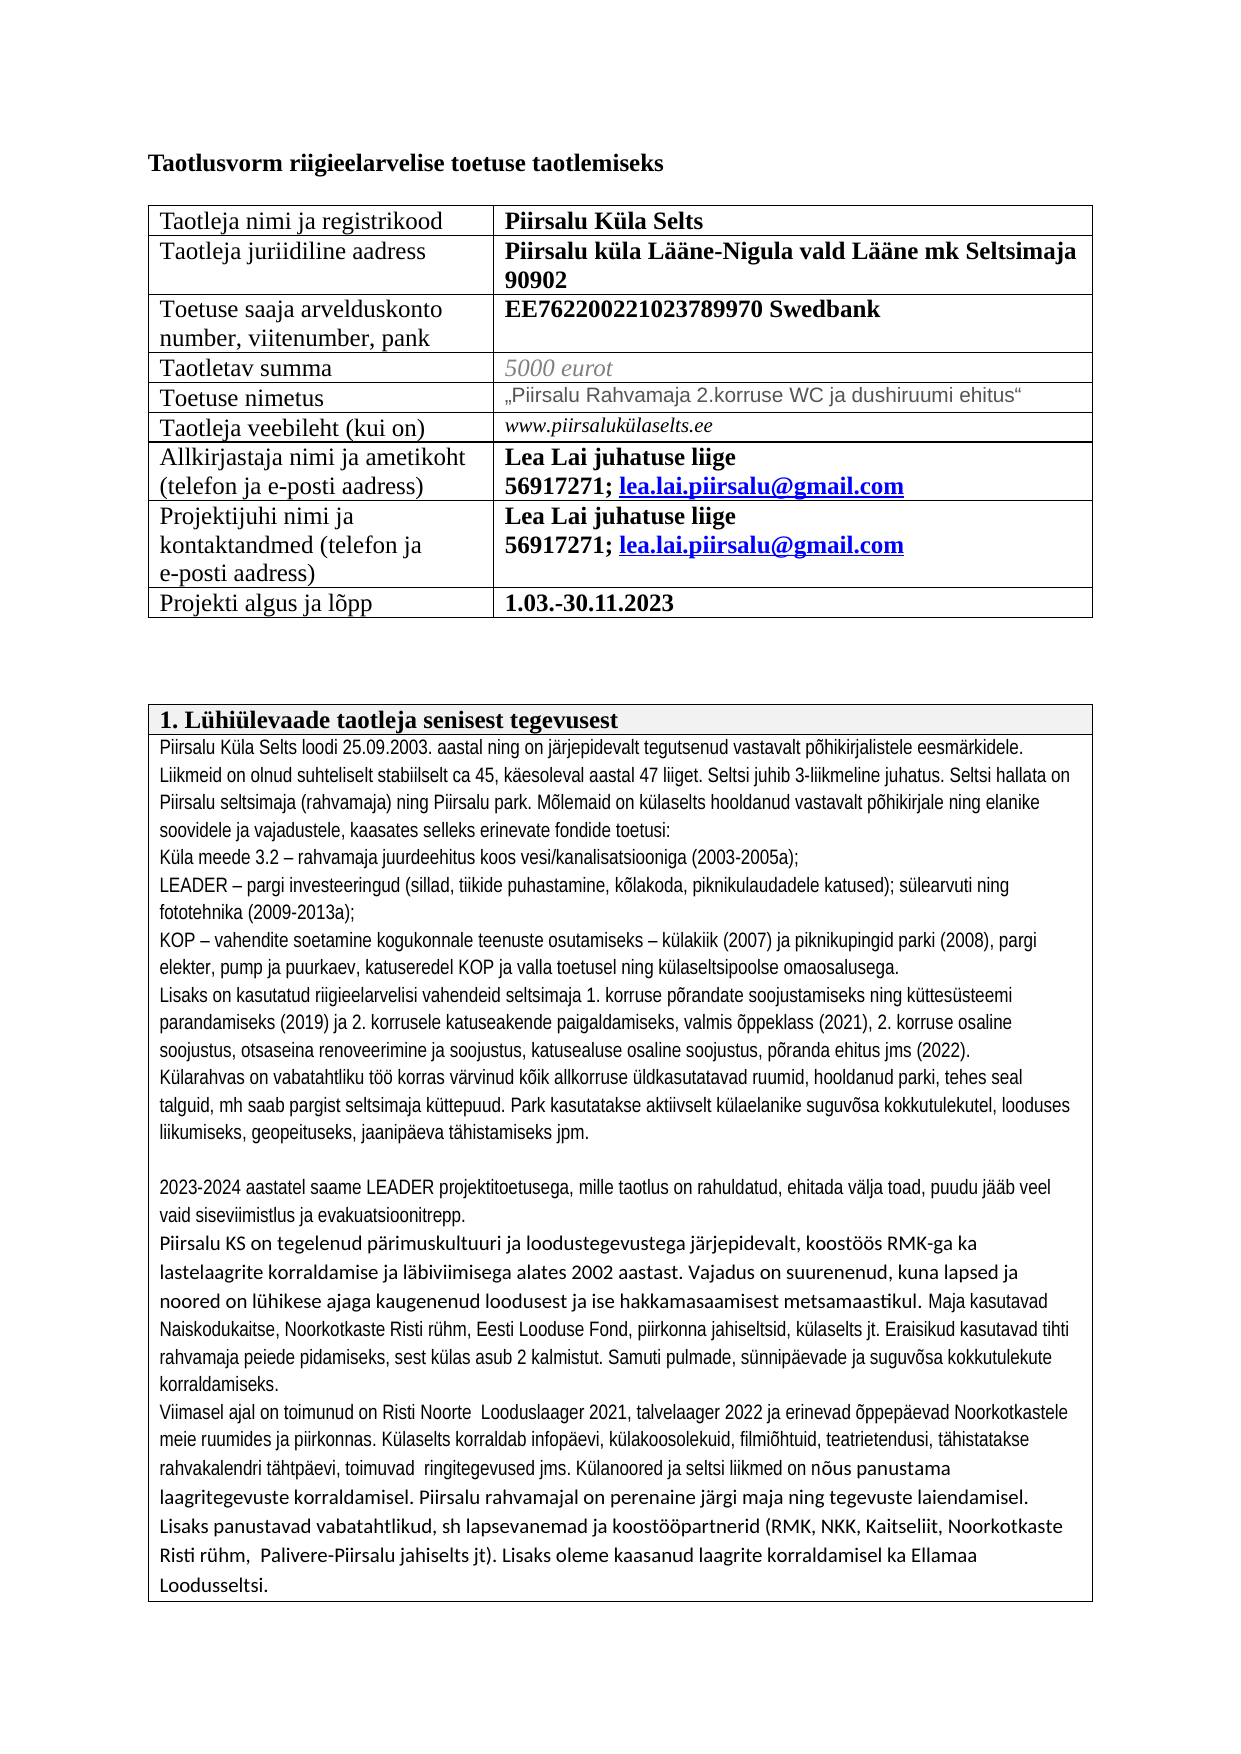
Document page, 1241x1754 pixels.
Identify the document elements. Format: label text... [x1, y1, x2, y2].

table_cell Taotleja veebileht (kui on) [149, 413, 493, 441]
text Taotlusvorm riigieelarvelise toetuse taotlemiseks [148, 148, 1093, 176]
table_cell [149, 735, 1092, 1601]
table_cell Projekti algus ja lõpp [149, 588, 493, 617]
table_cell Allkirjastaja nimi ja ametikoht (telefon ja e-posti aadress) [149, 443, 493, 500]
table_cell Projektijuhi nimi ja kontaktandmed (telefon ja e-posti aadress) [149, 501, 493, 587]
table_header 1. Lühiülevaade taotleja senisest tegevusest [149, 705, 1092, 734]
table_cell 1.03.-30.11.2023 [494, 588, 1092, 617]
table_cell „Piirsalu Rahvamaja 2.korruse WC ja dushiruumi ehitus“ [494, 383, 1092, 412]
table_cell EE762200221023789970 Swedbank [494, 295, 1092, 352]
table_cell 5000 eurot [494, 353, 1092, 382]
table_cell Taotleja juriidiline aadress [149, 236, 493, 293]
table_cell Lea Lai juhatuse liige 56917271; lea.lai.piirsalu@gmail.com [494, 501, 1092, 587]
table_cell Piirsalu küla Lääne-Nigula vald Lääne mk Seltsimaja 90902 [494, 236, 1092, 293]
table_header Piirsalu Küla Selts [494, 206, 1092, 235]
table_cell Lea Lai juhatuse liige 56917271; lea.lai.piirsalu@gmail.com [494, 443, 1092, 500]
table_cell Toetuse saaja arvelduskonto number, viitenumber, pank [149, 295, 493, 352]
table_cell Toetuse nimetus [149, 383, 493, 412]
table_cell www.piirsalukülaselts.ee [494, 413, 1092, 441]
table_cell Taotletav summa [149, 353, 493, 382]
table_header Taotleja nimi ja registrikood [149, 206, 493, 235]
